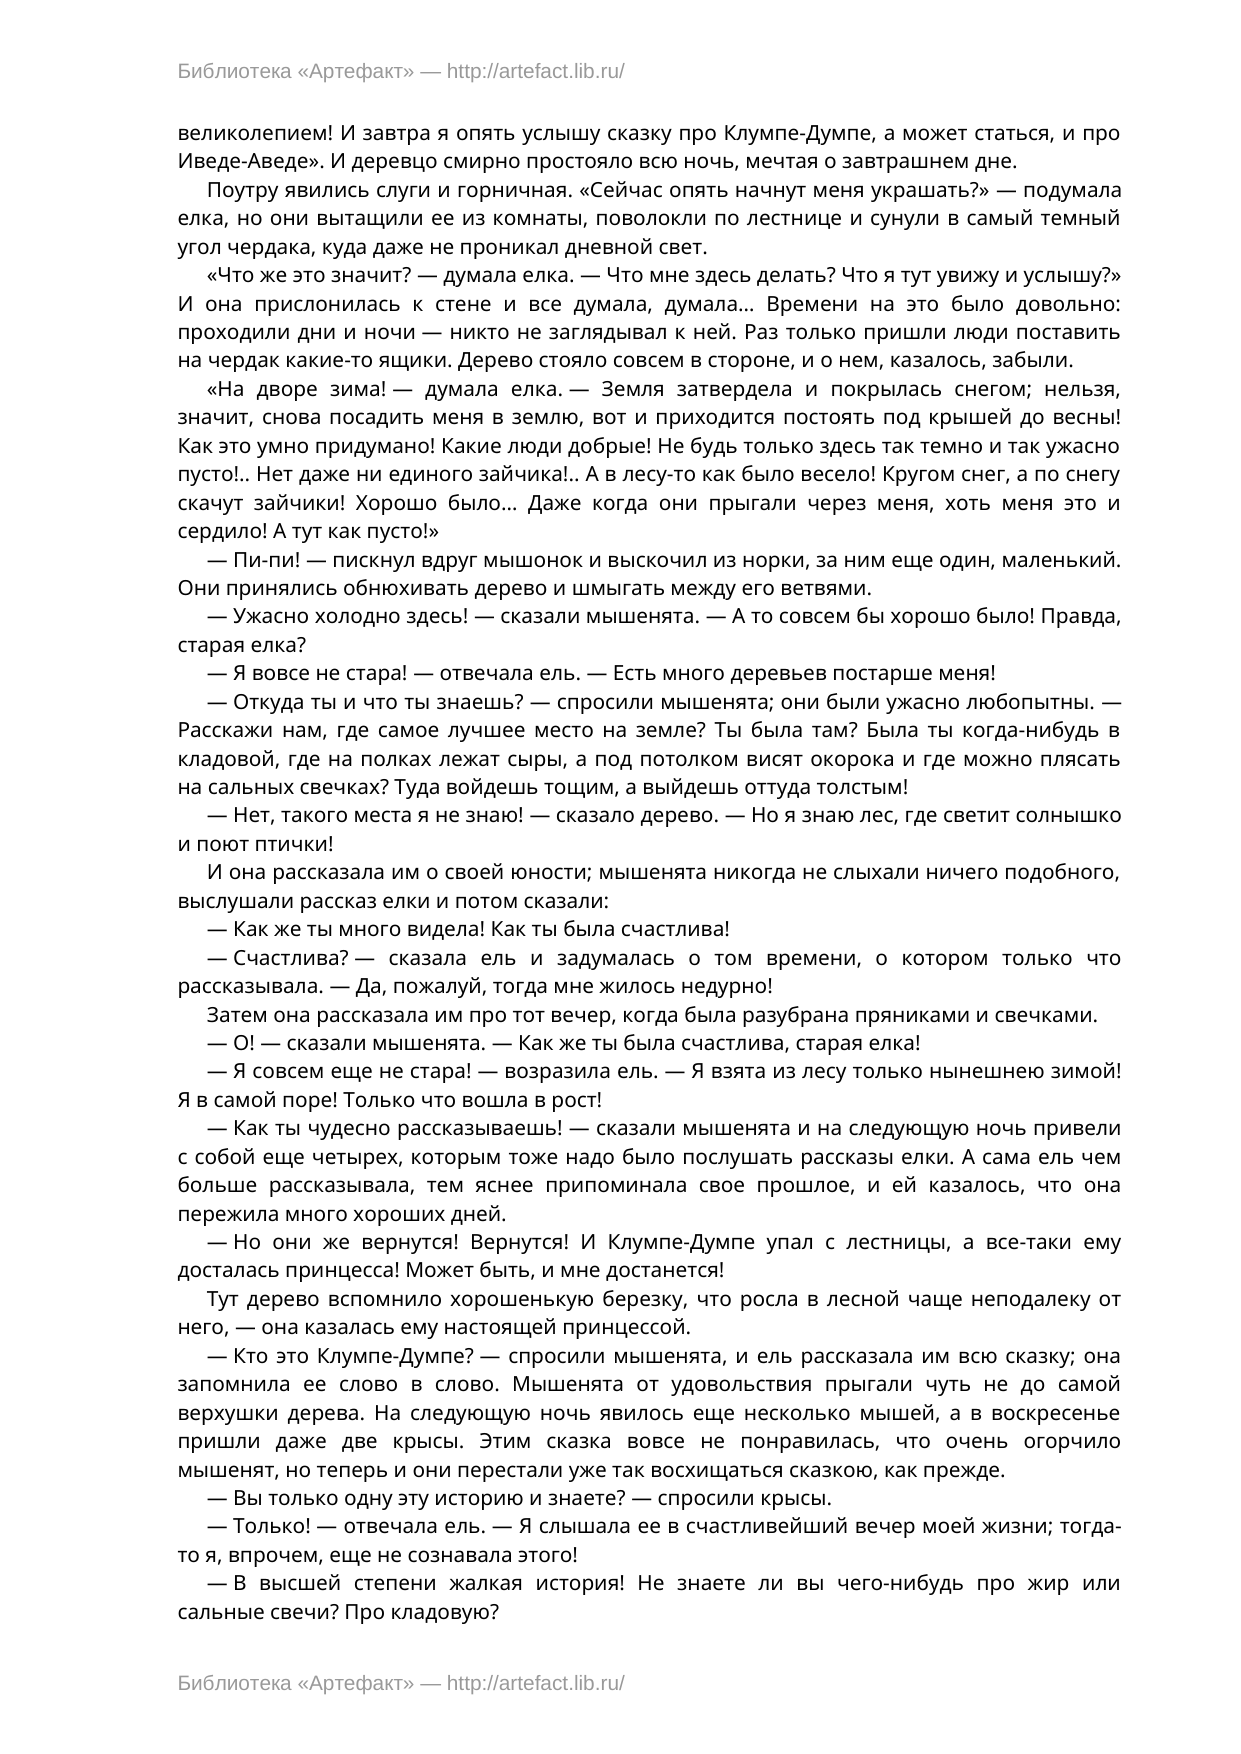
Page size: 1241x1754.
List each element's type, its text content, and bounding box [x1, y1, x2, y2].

text — Я вовсе не стара! — отвечала ель. — Есть много деревьев постарше меня! [177, 658, 1122, 687]
text Затем она рассказала им про тот вечер, когда была разубрана пряниками и свечками. [177, 1000, 1122, 1028]
text — Я совсем еще не стара! — возразила ель. — Я взята из лесу только нынешнею зимой! Я в самой поре! Только что вошла в рост! [177, 1057, 1122, 1113]
text — Нет, такого места я не знаю! — сказало дерево. — Но я знаю лес, где светит солнышко и поют птички! [177, 801, 1122, 857]
text — Кто это Клумпе-Думпе? — спросили мышенята, и ель рассказала им всю сказку; она запомнила ее слово в слово. Мышенята от удовольствия прыгали чуть не до самой верхушки дерева. На следующую ночь явилось еще несколько мышей, а в воскресенье пришли даже две крысы. Этим сказка вовсе не понравилась, что очень огорчило мышенят, но теперь и они перестали уже так восхищаться сказкою, как прежде. [177, 1341, 1122, 1483]
text «Что же это значит? — думала елка. — Что мне здесь делать? Что я тут увижу и услышу?» И она прислонилась к стене и все думала, думала… Времени на это было довольно: проходили дни и ночи — никто не заглядывал к ней. Раз только пришли люди поставить на чердак какие-то ящики. Дерево стояло совсем в стороне, и о нем, казалось, забыли. [177, 260, 1122, 374]
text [177, 118, 1122, 175]
text Поутру явились слуги и горничная. «Сейчас опять начнут меня украшать?» — подумала елка, но они вытащили ее из комнаты, поволокли по лестнице и сунули в самый темный угол чердака, куда даже не проникал дневной свет. [177, 175, 1122, 260]
text — Ужасно холодно здесь! — сказали мышенята. — А то совсем бы хорошо было! Правда, старая елка? [177, 602, 1122, 658]
text И она рассказала им о своей юности; мышенята никогда не слыхали ничего подобного, выслушали рассказ елки и потом сказали: [177, 857, 1122, 914]
text — Вы только одну эту историю и знаете? — спросили крысы. [177, 1483, 1122, 1512]
text — Только! — отвечала ель. — Я слышала ее в счастливейший вечер моей жизни; тогда-то я, впрочем, еще не сознавала этого! [177, 1512, 1122, 1568]
text Тут дерево вспомнило хорошенькую березку, что росла в лесной чаще неподалеку от него, — она казалась ему настоящей принцессой. [177, 1284, 1122, 1341]
text — В высшей степени жалкая история! Не знаете ли вы чего-нибудь про жир или сальные свечи? Про кладовую? [177, 1568, 1122, 1625]
text — Пи-пи! — пискнул вдруг мышонок и выскочил из норки, за ним еще один, маленький. Они принялись обнюхивать дерево и шмыгать между его ветвями. [177, 545, 1122, 602]
text «На дворе зима! — думала елка. — Земля затвердела и покрылась снегом; нельзя, значит, снова посадить меня в землю, вот и приходится постоять под крышей до весны! Как это умно придумано! Какие люди добрые! Не будь только здесь так темно и так ужасно пусто!.. Нет даже ни единого зайчика!.. А в лесу-то как было весело! Кругом снег, а по снегу скачут зайчики! Хорошо было… Даже когда они прыгали через меня, хоть меня это и сердило! А тут как пусто!» [177, 374, 1122, 545]
text — Но они же вернутся! Вернутся! И Клумпе-Думпе упал с лестницы, а все-таки ему досталась принцесса! Может быть, и мне достанется! [177, 1227, 1122, 1284]
text — О! — сказали мышенята. — Как же ты была счастлива, старая елка! [177, 1028, 1122, 1057]
text — Откуда ты и что ты знаешь? — спросили мышенята; они были ужасно любопытны. — Расскажи нам, где самое лучшее место на земле? Ты была там? Была ты когда-нибудь в кладовой, где на полках лежат сыры, а под потолком висят окорока и где можно плясать на сальных свечках? Туда войдешь тощим, а выйдешь оттуда толстым! [177, 687, 1122, 801]
text — Счастлива? — сказала ель и задумалась о том времени, о котором только что рассказывала. — Да, пожалуй, тогда мне жилось недурно! [177, 943, 1122, 1000]
text — Как ты чудесно рассказываешь! — сказали мышенята и на следующую ночь привели с собой еще четырех, которым тоже надо было послушать рассказы елки. А сама ель чем больше рассказывала, тем яснее припоминала свое прошлое, и ей казалось, что она пережила много хороших дней. [177, 1113, 1122, 1227]
text — Как же ты много видела! Как ты была счастлива! [177, 914, 1122, 943]
